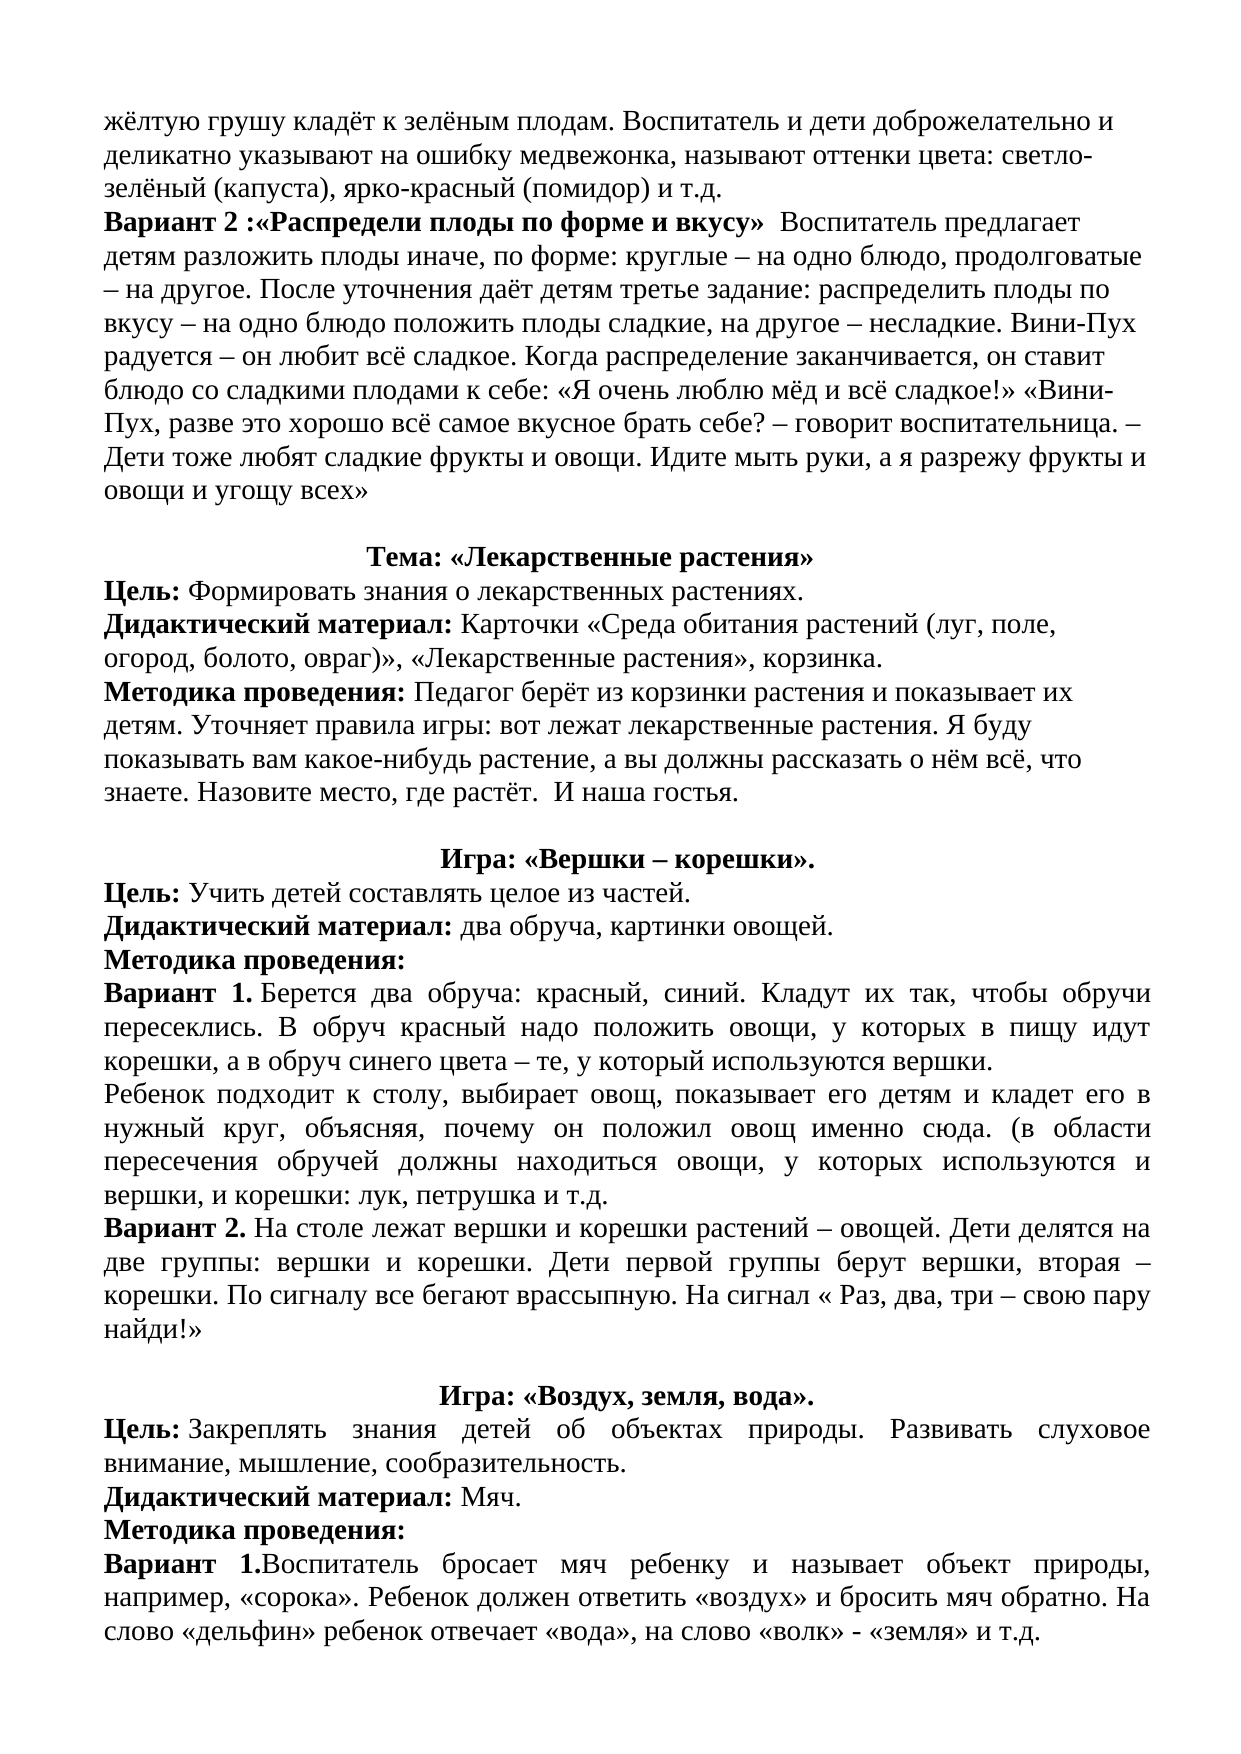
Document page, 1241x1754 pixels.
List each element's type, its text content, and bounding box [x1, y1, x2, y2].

text Вариант 1.Воспитатель бросает мяч ребенку и называет объект природы, например, «сорока». Ребенок должен ответить «воздух» и бросить мяч обратно. На слово «дельфин» ребенок отвечает «вода», на слово «волк» - «земля» и т.д. [103, 1546, 1152, 1646]
text Тема: «Лекарственные растения» [103, 539, 1152, 573]
text Методика проведения: [103, 1512, 1152, 1546]
text Дидактический материал: Карточки «Среда обитания растений (луг, поле, огород, болото, овраг)», «Лекарственные растения», корзинка. [103, 607, 1152, 674]
text Цель: Закреплять знания детей об объектах природы. Развивать слуховое внимание, мышление, сообразительность. [103, 1412, 1152, 1479]
text Дидактический материал: Мяч. [103, 1479, 1152, 1512]
text Методика проведения: Педагог берёт из корзинки растения и показывает их детям. Уточняет правила игры: вот лежат лекарственные растения. Я буду показывать вам какое-нибудь растение, а вы должны рассказать о нём всё, что знаете. Назовите место, где растёт. И наша гостья. [103, 674, 1152, 808]
text Дидактический материал: два обруча, картинки овощей. [103, 908, 1152, 942]
text Ребенок подходит к столу, выбирает овощ, показывает его детям и кладет его в нужный круг, объясняя, почему он положил овощ именно сюда. (в области пересечения обручей должны находиться овощи, у которых используются и вершки, и корешки: лук, петрушка и т.д. [103, 1076, 1152, 1210]
text Вариант 2 :«Распредели плоды по форме и вкусу» Воспитатель предлагает детям разложить плоды иначе, по форме: круглые – на одно блюдо, продолговатые – на другое. После уточнения даёт детям третье задание: распределить плоды по вкусу – на одно блюдо положить плоды сладкие, на другое – несладкие. Вини-Пух радуется – он любит всё сладкое. Когда распределение заканчивается, он ставит блюдо со сладкими плодами к себе: «Я очень люблю мёд и всё сладкое!» «Вини-Пух, разве это хорошо всё самое вкусное брать себе? – говорит воспитательница. – Дети тоже любят сладкие фрукты и овощи. Идите мыть руки, а я разрежу фрукты и овощи и угощу всех» [103, 204, 1152, 506]
text Цель: Формировать знания о лекарственных растениях. [103, 573, 1152, 607]
text Методика проведения: [103, 942, 1152, 976]
text Игра: «Вершки – корешки». [103, 841, 1152, 875]
text Цель: Учить детей составлять целое из частей. [103, 875, 1152, 908]
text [103, 103, 1152, 204]
text Игра: «Воздух, земля, вода». [103, 1378, 1152, 1412]
text Вариант 1. Берется два обруча: красный, синий. Кладут их так, чтобы обручи пересеклись. В обруч красный надо положить овощи, у которых в пищу идут корешки, а в обруч синего цвета – те, у который используются вершки. [103, 976, 1152, 1076]
text Вариант 2. На столе лежат вершки и корешки растений – овощей. Дети делятся на две группы: вершки и корешки. Дети первой группы берут вершки, вторая – корешки. По сигналу все бегают врассыпную. На сигнал « Раз, два, три – свою пару найди!» [103, 1210, 1152, 1344]
